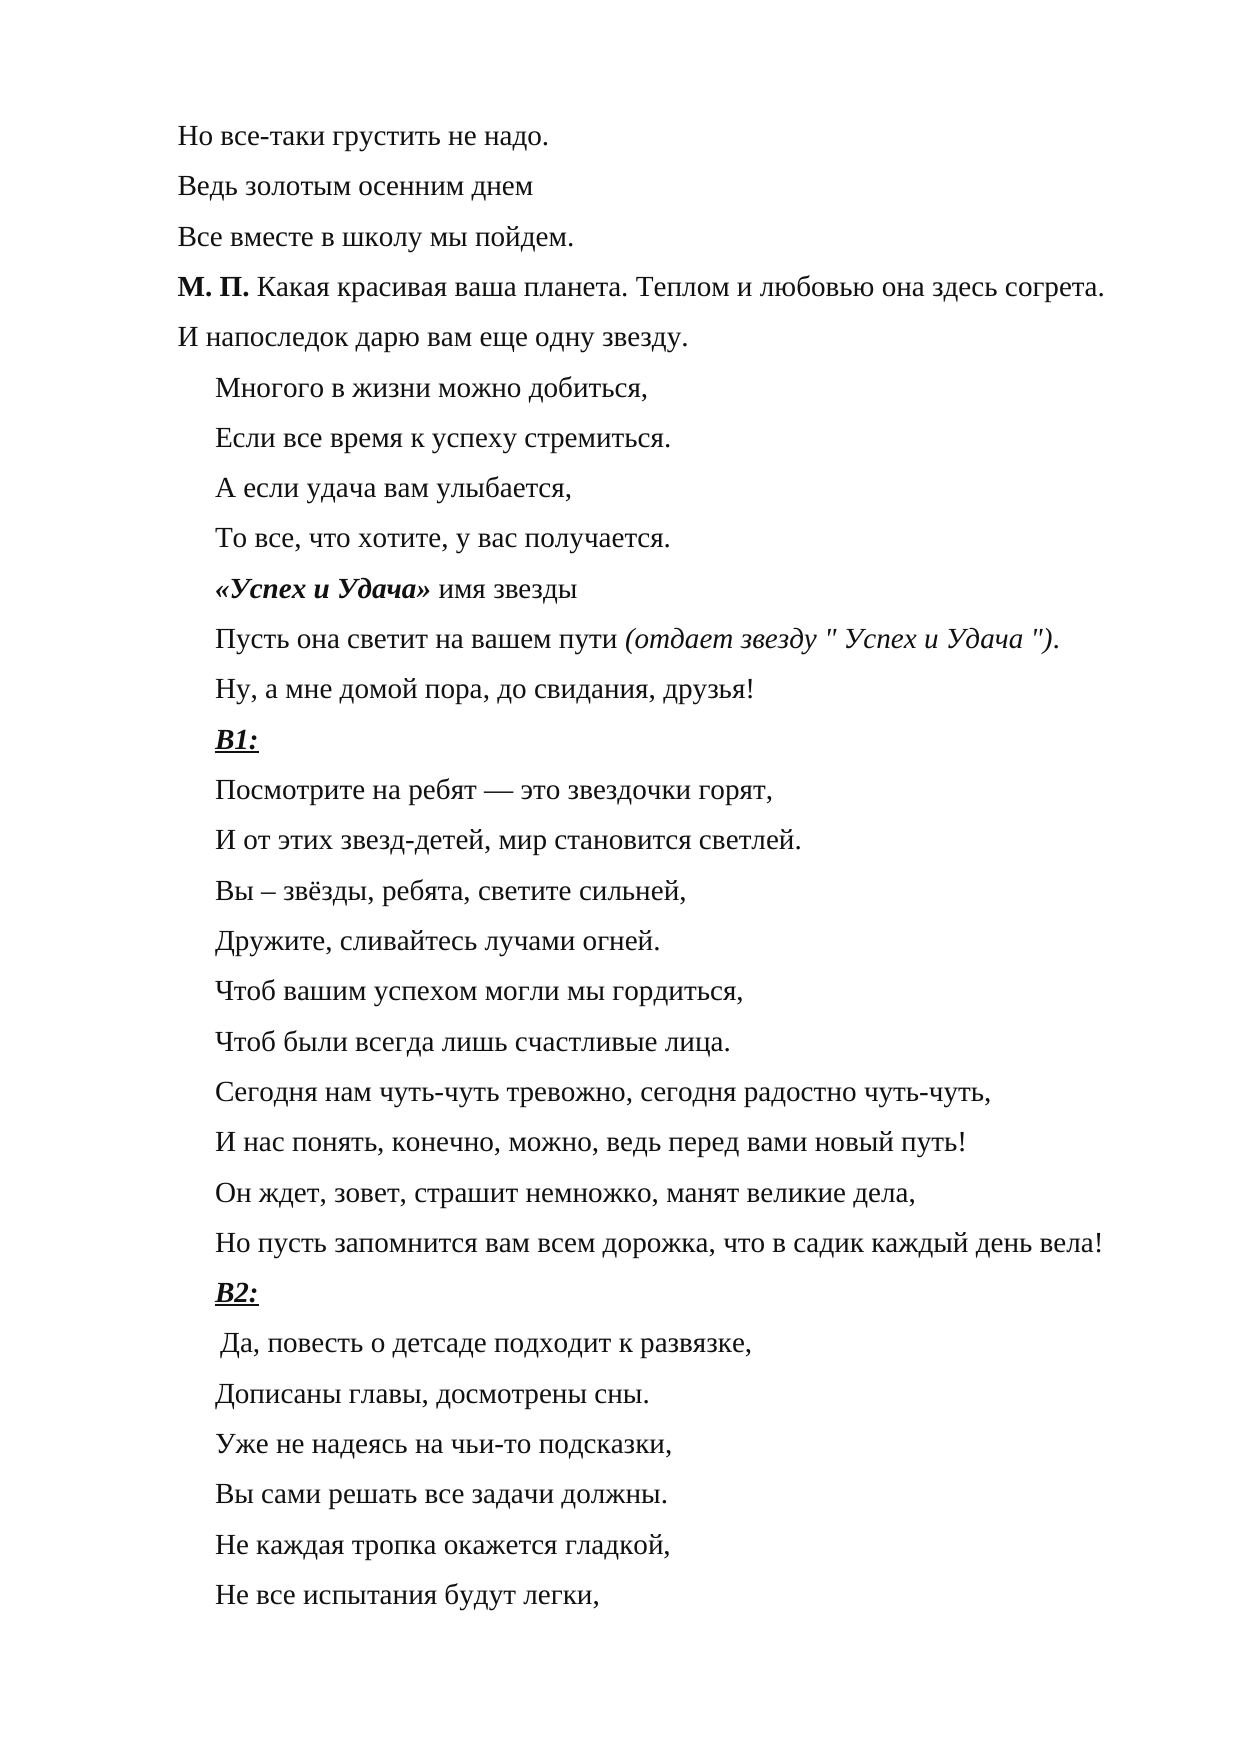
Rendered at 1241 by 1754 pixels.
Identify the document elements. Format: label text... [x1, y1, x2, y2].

text В1: [177, 722, 1152, 755]
text В2: [177, 1275, 1152, 1309]
text Ведь золотым осенним днем [177, 168, 1152, 202]
text И напоследок дарю вам еще одну звезду. [177, 319, 1152, 353]
text Если все время к успеху стремиться. [177, 420, 1152, 453]
text Дружите, сливайтесь лучами огней. [177, 923, 1152, 957]
text Он ждет, зовет, страшит немножко, манят великие дела, [177, 1175, 1152, 1208]
text Ну, а мне домой пора, до свидания, друзья! [177, 672, 1152, 705]
text Все вместе в школу мы пойдем. [177, 219, 1152, 252]
text Чтоб были всегда лишь счастливые лица. [177, 1024, 1152, 1057]
text Не все испытания будут легки, [177, 1577, 1152, 1611]
text Чтоб вашим успехом могли мы гордиться, [177, 973, 1152, 1007]
text Но пусть запомнится вам всем дорожка, что в садик каждый день вела! [177, 1225, 1152, 1258]
text Вы сами решать все задачи должны. [177, 1477, 1152, 1510]
text А если удача вам улыбается, [177, 470, 1152, 504]
text И от этих звезд-детей, мир становится светлей. [177, 822, 1152, 856]
text Вы – звёзды, ребята, светите сильней, [177, 873, 1152, 906]
text Но все-таки грустить не надо. [177, 118, 1152, 152]
text Посмотрите на ребят — это звездочки горят, [177, 772, 1152, 806]
text То все, что хотите, у вас получается. [177, 521, 1152, 554]
text И нас понять, конечно, можно, ведь перед вами новый путь! [177, 1124, 1152, 1158]
text «Успех и Удача» имя звезды [177, 571, 1152, 604]
text М. П. Какая красивая ваша планета. Теплом и любовью она здесь согрета. [177, 269, 1152, 303]
text Дописаны главы, досмотрены сны. [177, 1376, 1152, 1409]
text Многого в жизни можно добиться, [177, 370, 1152, 403]
text Пусть она светит на вашем пути (отдает звезду " Успех и Удача "). [177, 621, 1152, 655]
text Уже не надеясь на чьи-то подсказки, [177, 1426, 1152, 1460]
text Сегодня нам чуть-чуть тревожно, сегодня радостно чуть-чуть, [177, 1074, 1152, 1108]
text Не каждая тропка окажется гладкой, [177, 1527, 1152, 1560]
text Да, повесть о детсаде подходит к развязке, [177, 1326, 1152, 1359]
